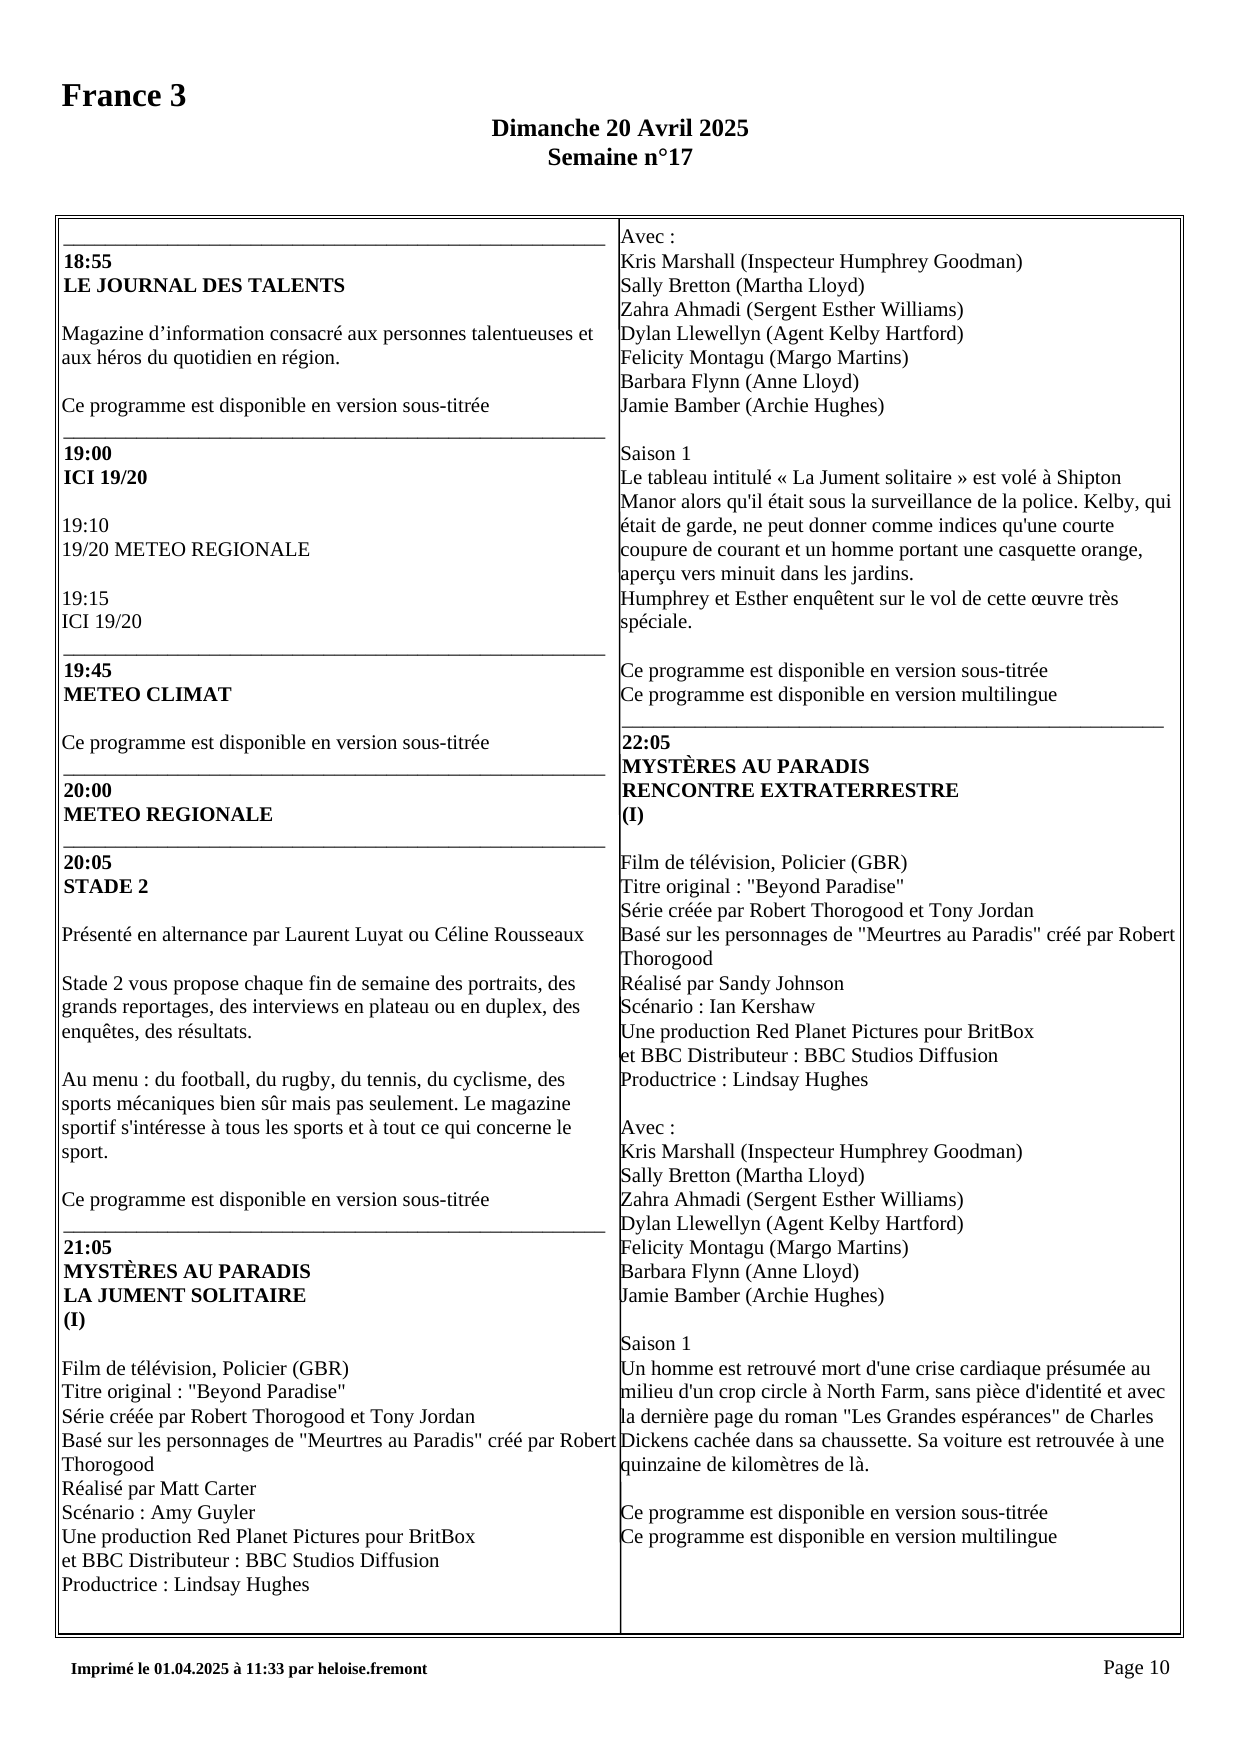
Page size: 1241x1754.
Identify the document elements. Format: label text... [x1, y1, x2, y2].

text ____________________________________________________ [63, 826, 620, 850]
text ____________________________________________________ [63, 417, 620, 441]
text RENCONTRE EXTRATERRESTRE [622, 778, 1179, 802]
text Ce programme est disponible en version sous-titrée [61, 393, 620, 417]
text MYSTÈRES AU PARADIS [622, 754, 1179, 778]
text ____________________________________________________ [63, 633, 620, 658]
text Film de télévision, Policier (GBR) Titre original : "Beyond Paradise" Série créée par Robert Thorogood et Tony Jordan Basé sur les personnages de "Meurtres au Paradis" créé par Robert Thorogood Réalisé par Sandy Johnson Scénario : Ian Kershaw Une production Red Planet Pictures pour BritBox et BBC Distributeur : BBC Studios Diffusion Productrice : Lindsay Hughes Avec : Kris Marshall (Inspecteur Humphrey Goodman) Sally Bretton (Martha Lloyd) Zahra Ahmadi (Sergent Esther Williams) Dylan Llewellyn (Agent Kelby Hartford) Felicity Montagu (Margo Martins) Barbara Flynn (Anne Lloyd) Jamie Bamber (Archie Hughes) Saison 1 Un homme est retrouvé mort d'une crise cardiaque présumée au milieu d'un crop circle à North Farm, sans pièce d'identité et avec la dernière page du roman "Les Grandes espérances" de Charles Dickens cachée dans sa chaussette. Sa voiture est retrouvée à une quinzaine de kilomètres de là. [620, 826, 1179, 1476]
text ____________________________________________________ [63, 1211, 620, 1235]
text 19:00 [63, 441, 620, 465]
text Ce programme est disponible en version sous-titrée [620, 658, 1179, 682]
text Ce programme est disponible en version multilingue [620, 1524, 1179, 1548]
text 19:10 19/20 METEO REGIONALE 19:15 ICI 19/20 [61, 489, 620, 633]
text METEO CLIMAT [63, 682, 620, 706]
text Film de télévision, Policier (GBR) Titre original : "Beyond Paradise" Série créée par Robert Thorogood et Tony Jordan Basé sur les personnages de "Meurtres au Paradis" créé par Robert Thorogood Réalisé par Matt Carter Scénario : Amy Guyler Une production Red Planet Pictures pour BritBox et BBC Distributeur : BBC Studios Diffusion Productrice : Lindsay Hughes Avec : Kris Marshall (Inspecteur Humphrey Goodman) Sally Bretton (Martha Lloyd) Zahra Ahmadi (Sergent Esther Williams) Dylan Llewellyn (Agent Kelby Hartford) Felicity Montagu (Margo Martins) Barbara Flynn (Anne Lloyd) Jamie Bamber (Archie Hughes) Saison 1 Le tableau intitulé « La Jument solitaire » est volé à Shipton Manor alors qu'il était sous la surveillance de la police. Kelby, qui était de garde, ne peut donner comme indices qu'une courte coupure de courant et un homme portant une casquette orange, aperçu vers minuit dans les jardins. Humphrey et Esther enquêtent sur le vol de cette œuvre très spéciale. [620, 224, 1179, 633]
text Magazine d’information consacré aux personnes talentueuses et aux héros du quotidien en région. [61, 297, 620, 369]
text Ce programme est disponible en version sous-titrée [620, 1500, 1179, 1524]
text ____________________________________________________ [622, 706, 1179, 730]
text ____________________________________________________ [63, 754, 620, 778]
text METEO REGIONALE [63, 802, 620, 826]
text 19:45 [63, 658, 620, 682]
text (I) [63, 1307, 620, 1331]
text ____________________________________________________ [63, 224, 620, 248]
text Film de télévision, Policier (GBR) Titre original : "Beyond Paradise" Série créée par Robert Thorogood et Tony Jordan Basé sur les personnages de "Meurtres au Paradis" créé par Robert Thorogood Réalisé par Matt Carter Scénario : Amy Guyler Une production Red Planet Pictures pour BritBox et BBC Distributeur : BBC Studios Diffusion Productrice : Lindsay Hughes Avec : Kris Marshall (Inspecteur Humphrey Goodman) Sally Bretton (Martha Lloyd) Zahra Ahmadi (Sergent Esther Williams) Dylan Llewellyn (Agent Kelby Hartford) Felicity Montagu (Margo Martins) Barbara Flynn (Anne Lloyd) Jamie Bamber (Archie Hughes) Saison 1 Le tableau intitulé « La Jument solitaire » est volé à Shipton Manor alors qu'il était sous la surveillance de la police. Kelby, qui était de garde, ne peut donner comme indices qu'une courte coupure de courant et un homme portant une casquette orange, aperçu vers minuit dans les jardins. Humphrey et Esther enquêtent sur le vol de cette œuvre très spéciale. [61, 1331, 620, 1620]
text MYSTÈRES AU PARADIS [63, 1259, 620, 1283]
text Ce programme est disponible en version sous-titrée [61, 730, 620, 754]
text 20:00 [63, 778, 620, 802]
text Présenté en alternance par Laurent Luyat ou Céline Rousseaux Stade 2 vous propose chaque fin de semaine des portraits, des grands reportages, des interviews en plateau ou en duplex, des enquêtes, des résultats. Au menu : du football, du rugby, du tennis, du cyclisme, des sports mécaniques bien sûr mais pas seulement. Le magazine sportif s'intéresse à tous les sports et à tout ce qui concerne le sport. [61, 898, 620, 1163]
text Ce programme est disponible en version multilingue [620, 682, 1179, 706]
text STADE 2 [63, 874, 620, 898]
text 18:55 [63, 248, 620, 273]
text LA JUMENT SOLITAIRE [63, 1283, 620, 1307]
text LE JOURNAL DES TALENTS [63, 273, 620, 297]
text Ce programme est disponible en version sous-titrée [61, 1187, 620, 1211]
text 22:05 [622, 730, 1179, 754]
text (I) [622, 802, 1179, 826]
text 20:05 [63, 850, 620, 874]
text ICI 19/20 [63, 465, 620, 489]
text 21:05 [63, 1235, 620, 1259]
